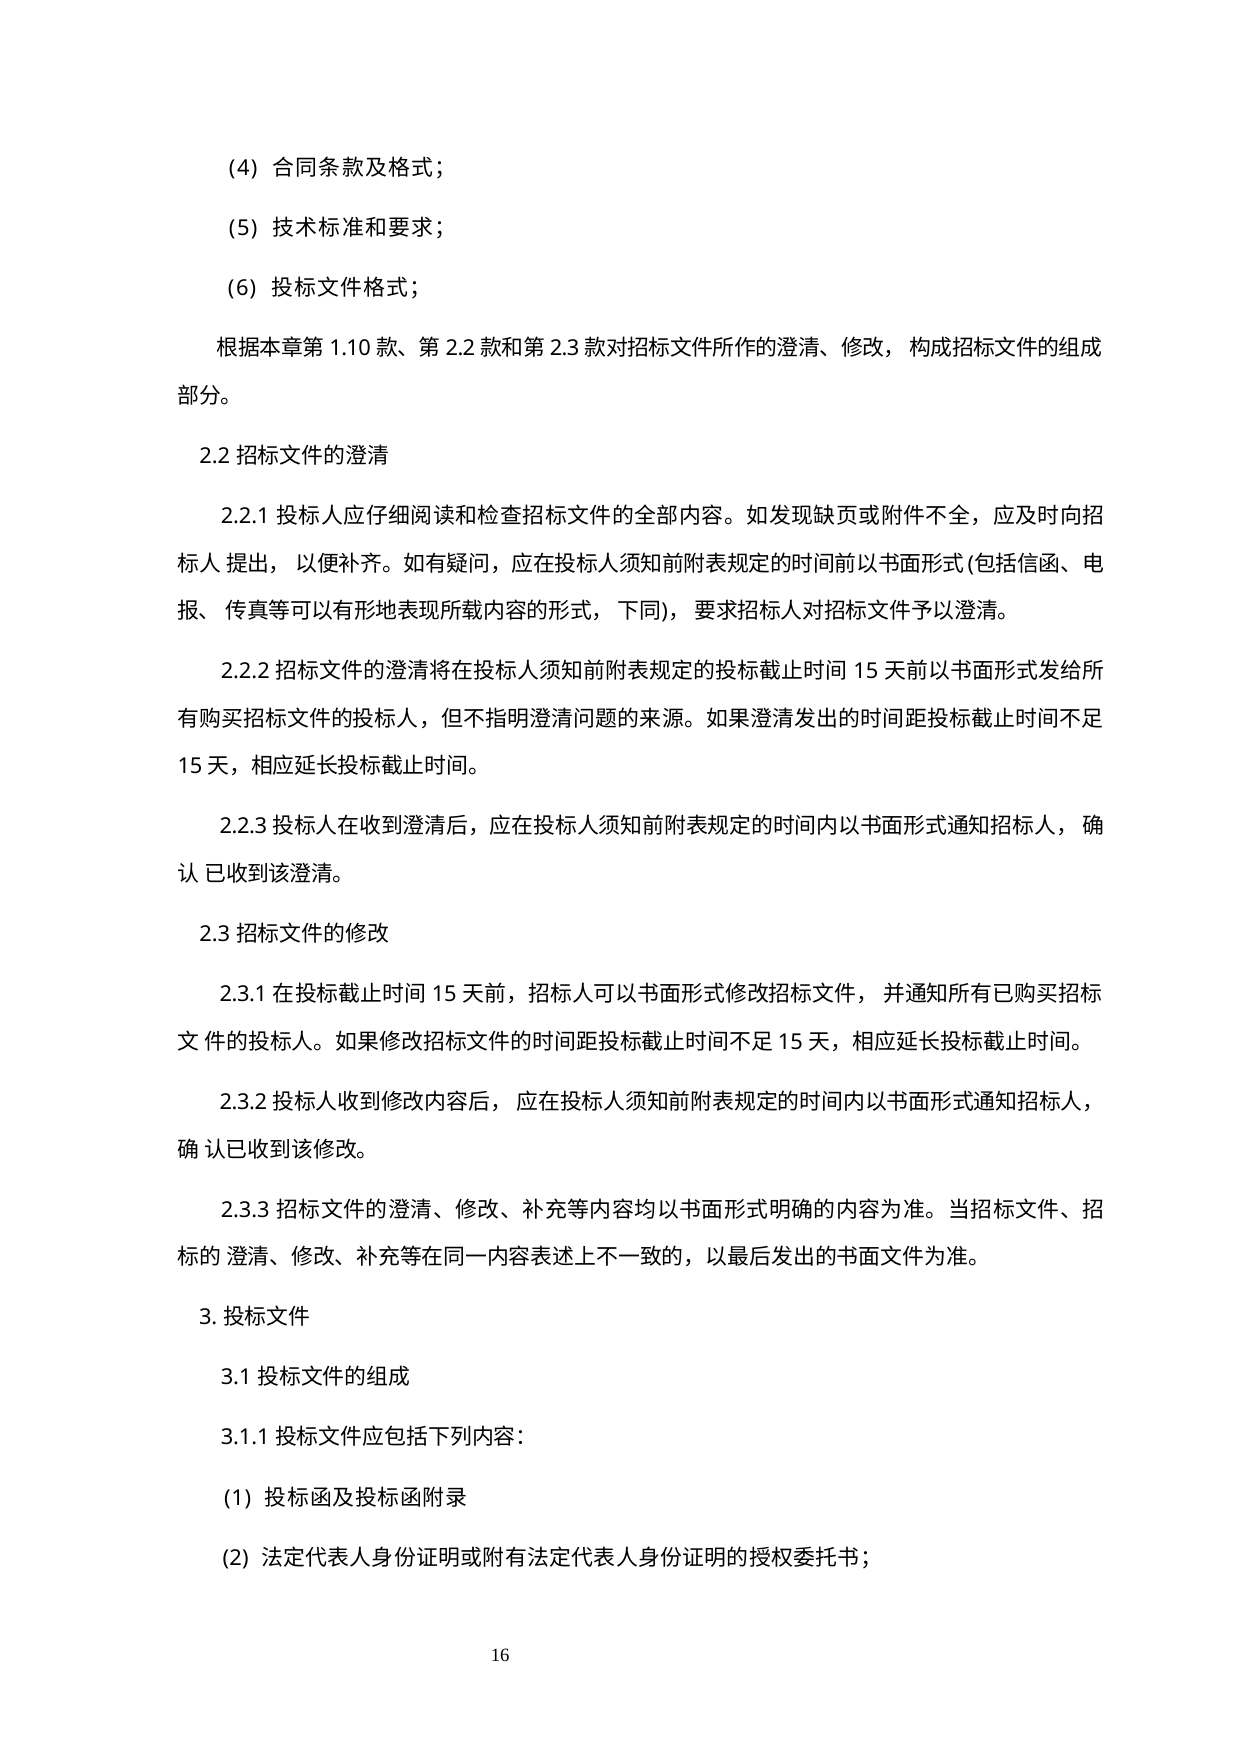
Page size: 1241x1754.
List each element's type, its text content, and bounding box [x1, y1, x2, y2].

list 2.3.3 招标文件的澄清、修改、补充等内容均以书面形式明确的内容为准。当招标文件、招标的 澄清、修改、补充等在同一内容表述上不一致的，以最后发出的书面文件为准。 [177, 1192, 1104, 1271]
list 3.1.1 投标文件应包括下列内容： [177, 1419, 1104, 1451]
list (4) 合同条款及格式； [177, 150, 1104, 182]
list (6) 投标文件格式； [177, 270, 1104, 302]
list (2) 法定代表人身份证明或附有法定代表人身份证明的授权委托书； [177, 1539, 1104, 1571]
list (5) 技术标准和要求； [177, 210, 1104, 242]
list 3.1 投标文件的组成 [177, 1359, 1104, 1391]
list 根据本章第 1.10 款、第 2.2 款和第 2.3 款对招标文件所作的澄清、修改， 构成招标文件的组成 部分。 [177, 330, 1104, 409]
list (1) 投标函及投标函附录 [177, 1479, 1104, 1511]
list 2.2.2 招标文件的澄清将在投标人须知前附表规定的投标截止时间 15 天前以书面形式发给所有购买招标文件的投标人，但不指明澄清问题的来源。如果澄清发出的时间距投标截止时间不足 15 天，相应延长投标截止时间。 [177, 653, 1104, 780]
list 2.2 招标文件的澄清 [177, 438, 1104, 470]
list 2.3.2 投标人收到修改内容后， 应在投标人须知前附表规定的时间内以书面形式通知招标人，确 认已收到该修改。 [177, 1084, 1104, 1163]
list 2.2.3 投标人在收到澄清后，应在投标人须知前附表规定的时间内以书面形式通知招标人， 确认 已收到该澄清。 [177, 808, 1104, 888]
list 3. 投标文件 [177, 1299, 1104, 1331]
list 2.3 招标文件的修改 [177, 916, 1104, 948]
list 2.2.1 投标人应仔细阅读和检查招标文件的全部内容。如发现缺页或附件不全，应及时向招标人 提出， 以便补齐。如有疑问，应在投标人须知前附表规定的时间前以书面形式(包括信函、电报、 传真等可以有形地表现所载内容的形式， 下同)， 要求招标人对招标文件予以澄清。 [177, 498, 1104, 625]
list 2.3.1 在投标截止时间 15 天前，招标人可以书面形式修改招标文件， 并通知所有已购买招标文 件的投标人。如果修改招标文件的时间距投标截止时间不足 15 天，相应延长投标截止时间。 [177, 976, 1104, 1056]
